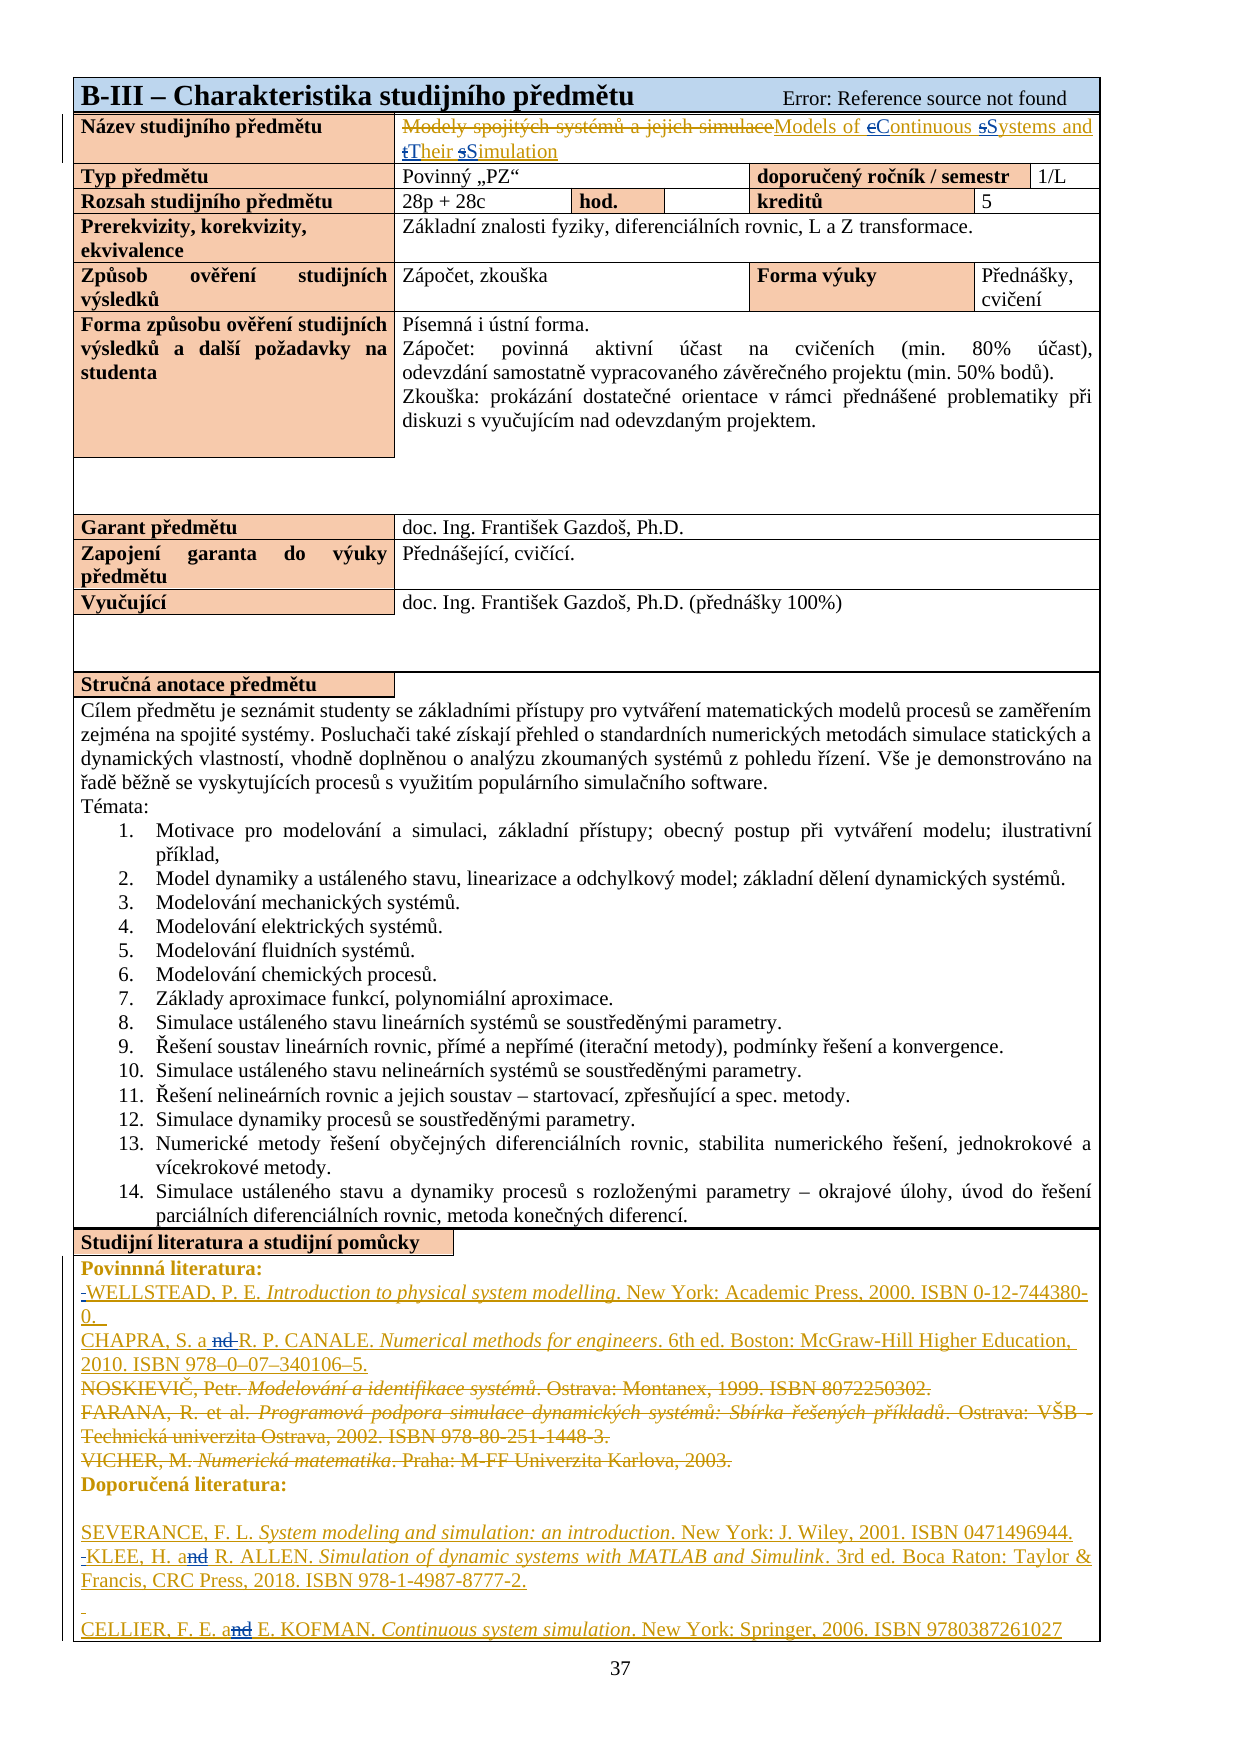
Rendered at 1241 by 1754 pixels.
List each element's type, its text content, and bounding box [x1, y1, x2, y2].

table_cell Forma výuky [750, 263, 974, 311]
table_cell [74, 457, 1099, 514]
table_cell kreditů [750, 189, 974, 213]
table_cell [74, 614, 1099, 671]
table_cell Studijní literatura a studijní pomůcky [74, 1230, 453, 1254]
table_cell doc. Ing. František Gazdoš, Ph.D. [395, 515, 1099, 539]
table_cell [74, 1255, 1099, 1641]
table_cell Zapojení garanta do výuky předmětu [74, 540, 394, 588]
table_cell hod. [572, 189, 664, 213]
table_cell Přednášky, cvičení [975, 263, 1099, 311]
table_cell Způsob ověření studijních výsledků [74, 263, 394, 311]
table_cell Vyučující [74, 590, 394, 614]
table_cell doporučený ročník / semestr [750, 164, 1030, 188]
table_cell 1/L [1031, 164, 1099, 188]
table_cell Stručná anotace předmětu [74, 673, 394, 696]
table_cell Rozsah studijního předmětu [74, 189, 394, 213]
table_cell Přednášející, cvičící. [395, 540, 1099, 588]
table_cell Zápočet, zkouška [395, 263, 749, 311]
table_cell 5 [975, 189, 1099, 213]
table_cell 28p + 28c [395, 189, 571, 213]
table_cell [395, 673, 1099, 696]
table_cell [665, 189, 749, 213]
table_cell Forma způsobu ověření studijních výsledků a další požadavky na studenta [74, 312, 394, 457]
table_cell [395, 115, 1099, 163]
table_cell Garant předmětu [74, 515, 394, 539]
table_cell Písemná i ústní forma. Zápočet: povinná aktivní účast na cvičeních (min. 80% účast), odevzdání samostatně vypracovaného závěrečného projektu (min. 50% bodů). Zkouška: prokázání dostatečné orientace v rámci přednášené problematiky při diskuzi s vyučujícím nad odevzdaným projektem. [395, 312, 1099, 457]
table_cell Základní znalosti fyziky, diferenciálních rovnic, L a Z transformace. [395, 214, 1099, 262]
table_cell Název studijního předmětu [74, 115, 394, 163]
table_cell Typ předmětu [74, 164, 394, 188]
table_cell [454, 1230, 1099, 1254]
table_header B-III – Charakteristika studijního předmětu [74, 78, 1099, 111]
table_cell Prerekvizity, korekvizity, ekvivalence [74, 214, 394, 262]
table_cell Cílem předmětu je seznámit studenty se základními přístupy pro vytváření matematických modelů procesů se zaměřením zejména na spojité systémy. Posluchači také získají přehled o standardních numerických metodách simulace statických a dynamických vlastností, vhodně doplněnou o analýzu zkoumaných systémů z pohledu řízení. Vše je demonstrováno na řadě běžně se vyskytujících procesů s využitím populárního simulačního software. Témata: Motivace pro modelování a simulaci, základní přístupy; obecný postup při vytváření modelu; ilustrativní příklad, Model dynamiky a ustáleného stavu, linearizace a odchylkový model; základní dělení dynamických systémů. Modelování mechanických systémů. Modelování elektrických systémů. Modelování fluidních systémů. Modelování chemických procesů. Základy aproximace funkcí, polynomiální aproximace. Simulace ustáleného stavu lineárních systémů se soustředěnými parametry. Řešení soustav lineárních rovnic, přímé a nepřímé (iterační metody), podmínky řešení a konvergence. Simulace ustáleného stavu nelineárních systémů se soustředěnými parametry. Řešení nelineárních rovnic a jejich soustav – startovací, zpřesňující a spec. metody. Simulace dynamiky procesů se soustředěnými parametry. Numerické metody řešení obyčejných diferenciálních rovnic, stabilita numerického řešení, jednokrokové a vícekrokové metody. Simulace ustáleného stavu a dynamiky procesů s rozloženými parametry – okrajové úlohy, úvod do řešení parciálních diferenciálních rovnic, metoda konečných diferencí. [74, 696, 1099, 1227]
table_cell doc. Ing. František Gazdoš, Ph.D. (přednášky 100%) [395, 590, 1099, 614]
table_cell Povinný „PZ“ [395, 164, 749, 188]
